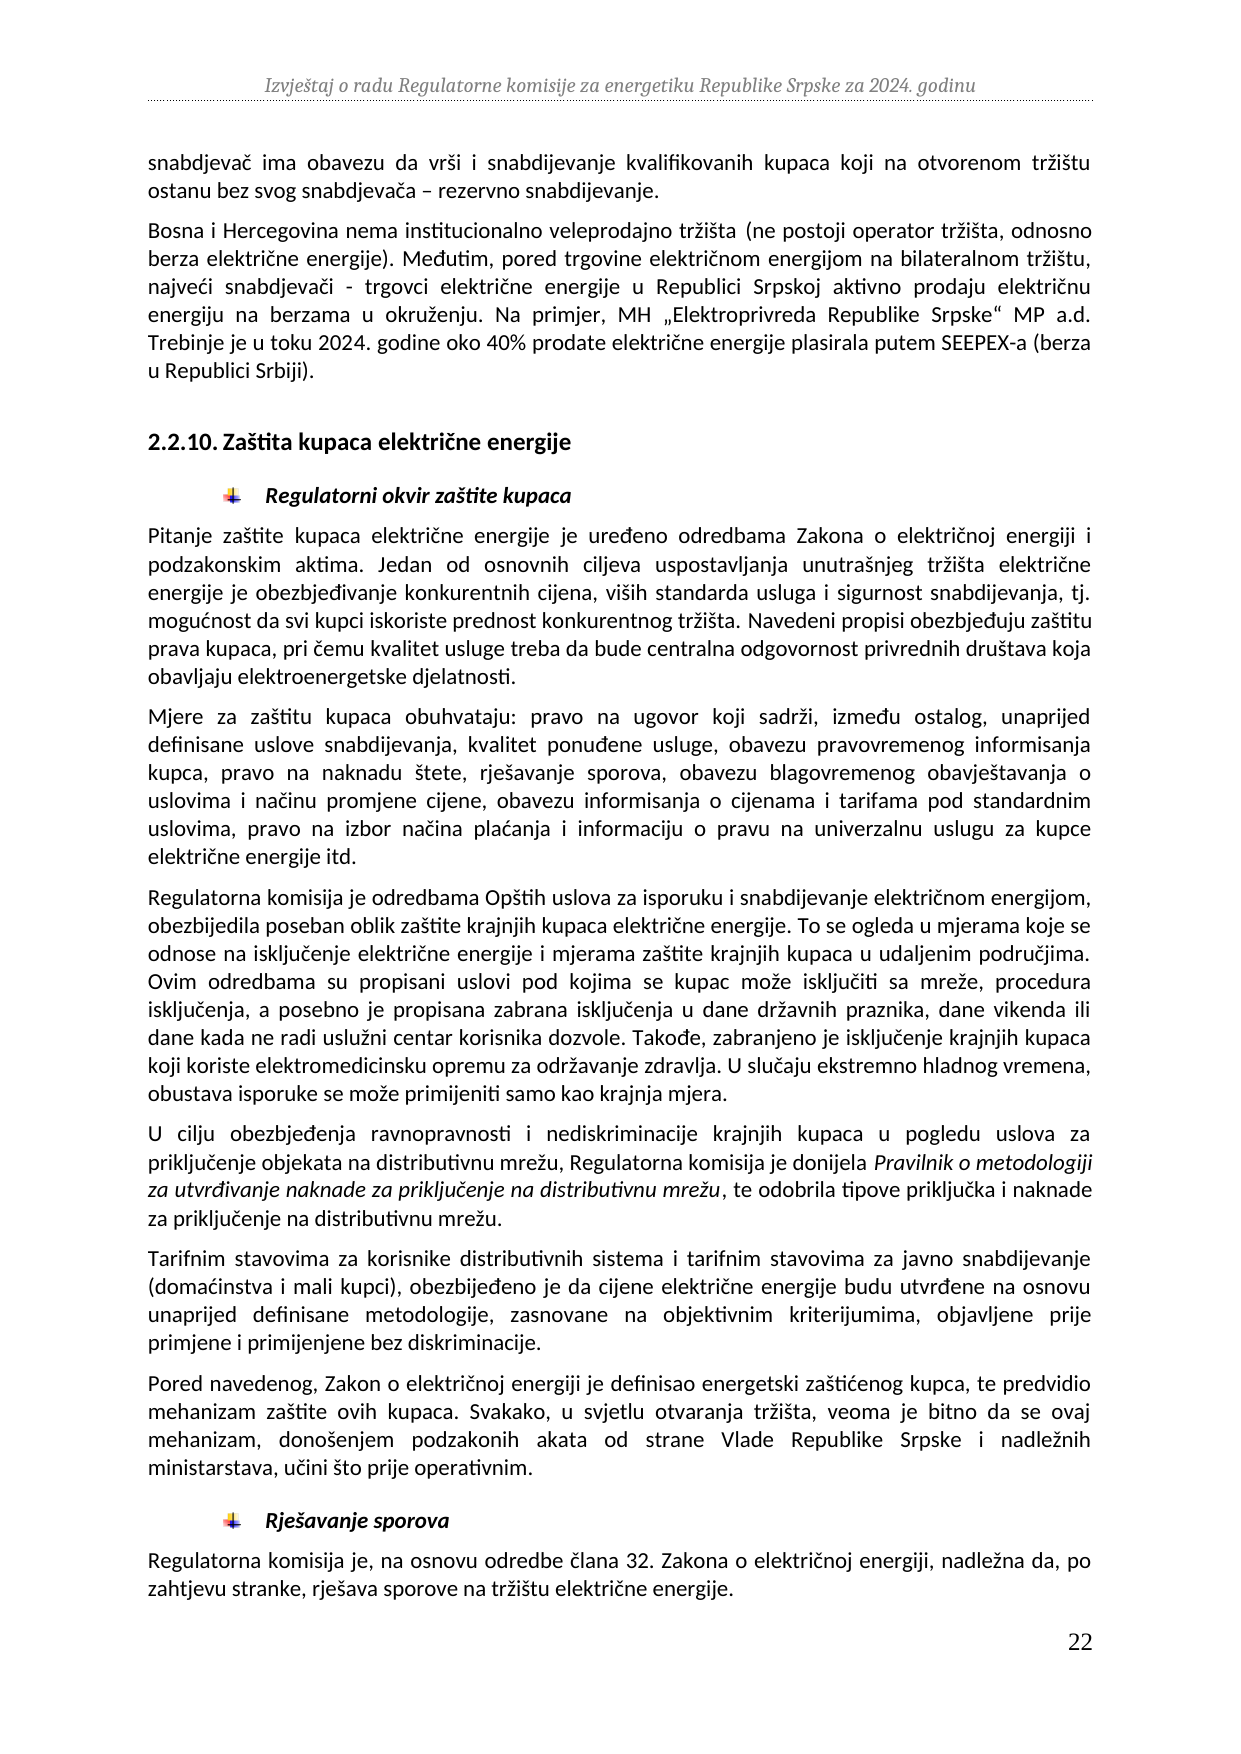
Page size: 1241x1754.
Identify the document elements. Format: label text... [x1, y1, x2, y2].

text Pitanje zaštite kupaca električne energije je uređeno odredbama Zakona o električnoj energiji i podzakonskim aktima. Jedan od osnovnih ciljeva uspostavljanja unutrašnjeg tržišta električne energije je obezbjeđivanje konkurentnih cijena, viših standarda usluga i sigurnost snabdijevanja, tj. mogućnost da svi kupci iskoriste prednost konkurentnog tržišta. Navedeni propisi obezbjeđuju zaštitu prava kupaca, pri čemu kvalitet usluge treba da bude centralna odgovornost privrednih društava koja obavljaju elektroenergetske djelatnosti. [148, 522, 1093, 690]
subtitle Zaštita kupaca električne energije [148, 426, 1093, 456]
text Regulatorna komisija je odredbama Opštih uslova za isporuku i snabdijevanje električnom energijom, obezbijedila poseban oblik zaštite krajnjih kupaca električne energije. To se ogleda u mjerama koje se odnose na isključenje električne energije i mjerama zaštite krajnjih kupaca u udaljenim područjima. Ovim odredbama su propisani uslovi pod kojima se kupac može isključiti sa mreže, procedura isključenja, a posebno je propisana zabrana isključenja u dane državnih praznika, dane vikenda ili dane kada ne radi uslužni centar korisnika dozvole. Takođe, zabranjeno je isključenje krajnjih kupaca koji koriste elektromedicinsku opremu za održavanje zdravlja. U slučaju ekstremno hladnog vremena, obustava isporuke se može primijeniti samo kao krajnja mjera. [148, 883, 1093, 1107]
text Tarifnim stavovima za korisnike distributivnih sistema i tarifnim stavovima za javno snabdijevanje (domaćinstva i mali kupci), obezbijeđeno je da cijene električne energije budu utvrđene na osnovu unaprijed definisane metodologije, zasnovane na objektivnim kriterijumima, objavljene prije primjene i primijenjene bez diskriminacije. [148, 1244, 1093, 1356]
list Rješavanje sporova [223, 1506, 1093, 1534]
list Regulatorni okvir zaštite kupaca [223, 481, 1093, 509]
picture [223, 1511, 241, 1529]
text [148, 148, 1093, 204]
text Mjere za zaštitu kupaca obuhvataju: pravo na ugovor koji sadrži, između ostalog, unaprijed definisane uslove snabdijevanja, kvalitet ponuđene usluge, obavezu pravovremenog informisanja kupca, pravo na naknadu štete, rješavanje sporova, obavezu blagovremenog obavještavanja o uslovima i načinu promjene cijene, obavezu informisanja o cijenama i tarifama pod standardnim uslovima, pravo na izbor načina plaćanja i informaciju o pravu na univerzalnu uslugu za kupce električne energije itd. [148, 702, 1093, 870]
text Bosna i Hercegovina nema institucionalno veleprodajno tržišta (ne postoji operator tržišta, odnosno berza električne energije). Međutim, pored trgovine električnom energijom na bilateralnom tržištu, najveći snabdjevači - trgovci električne energije u Republici Srpskoj aktivno prodaju električnu energiju na berzama u okruženju. Na primjer, MH „Elektroprivreda Republike Srpske“ MP a.d. Trebinje je u toku 2024. godine oko 40% prodate električne energije plasirala putem SEEPEX-a (berza u Republici Srbiji). [148, 216, 1093, 384]
text Pored navedenog, Zakon o električnoj energiji je definisao energetski zaštićenog kupca, te predvidio mehanizam zaštite ovih kupaca. Svakako, u svjetlu otvaranja tržišta, veoma je bitno da se ovaj mehanizam, donošenjem podzakonih akata od strane Vlade Republike Srpske i nadležnih ministarstava, učini što prije operativnim. [148, 1369, 1093, 1481]
text U cilju obezbjeđenja ravnopravnosti i nediskriminacije krajnjih kupaca u pogledu uslova za priključenje objekata na distributivnu mrežu, Regulatorna komisija je donijela Pravilnik o metodologiji za utvrđivanje naknade za priključenje na distributivnu mrežu, te odobrila tipove priključka i naknade za priključenje na distributivnu mrežu. [148, 1119, 1093, 1232]
picture [223, 486, 241, 504]
text Regulatorna komisija je, na osnovu odredbe člana 32. Zakona o električnoj energiji, nadležna da, po zahtjevu stranke, rješava sporove na tržištu električne energije. [148, 1546, 1093, 1602]
